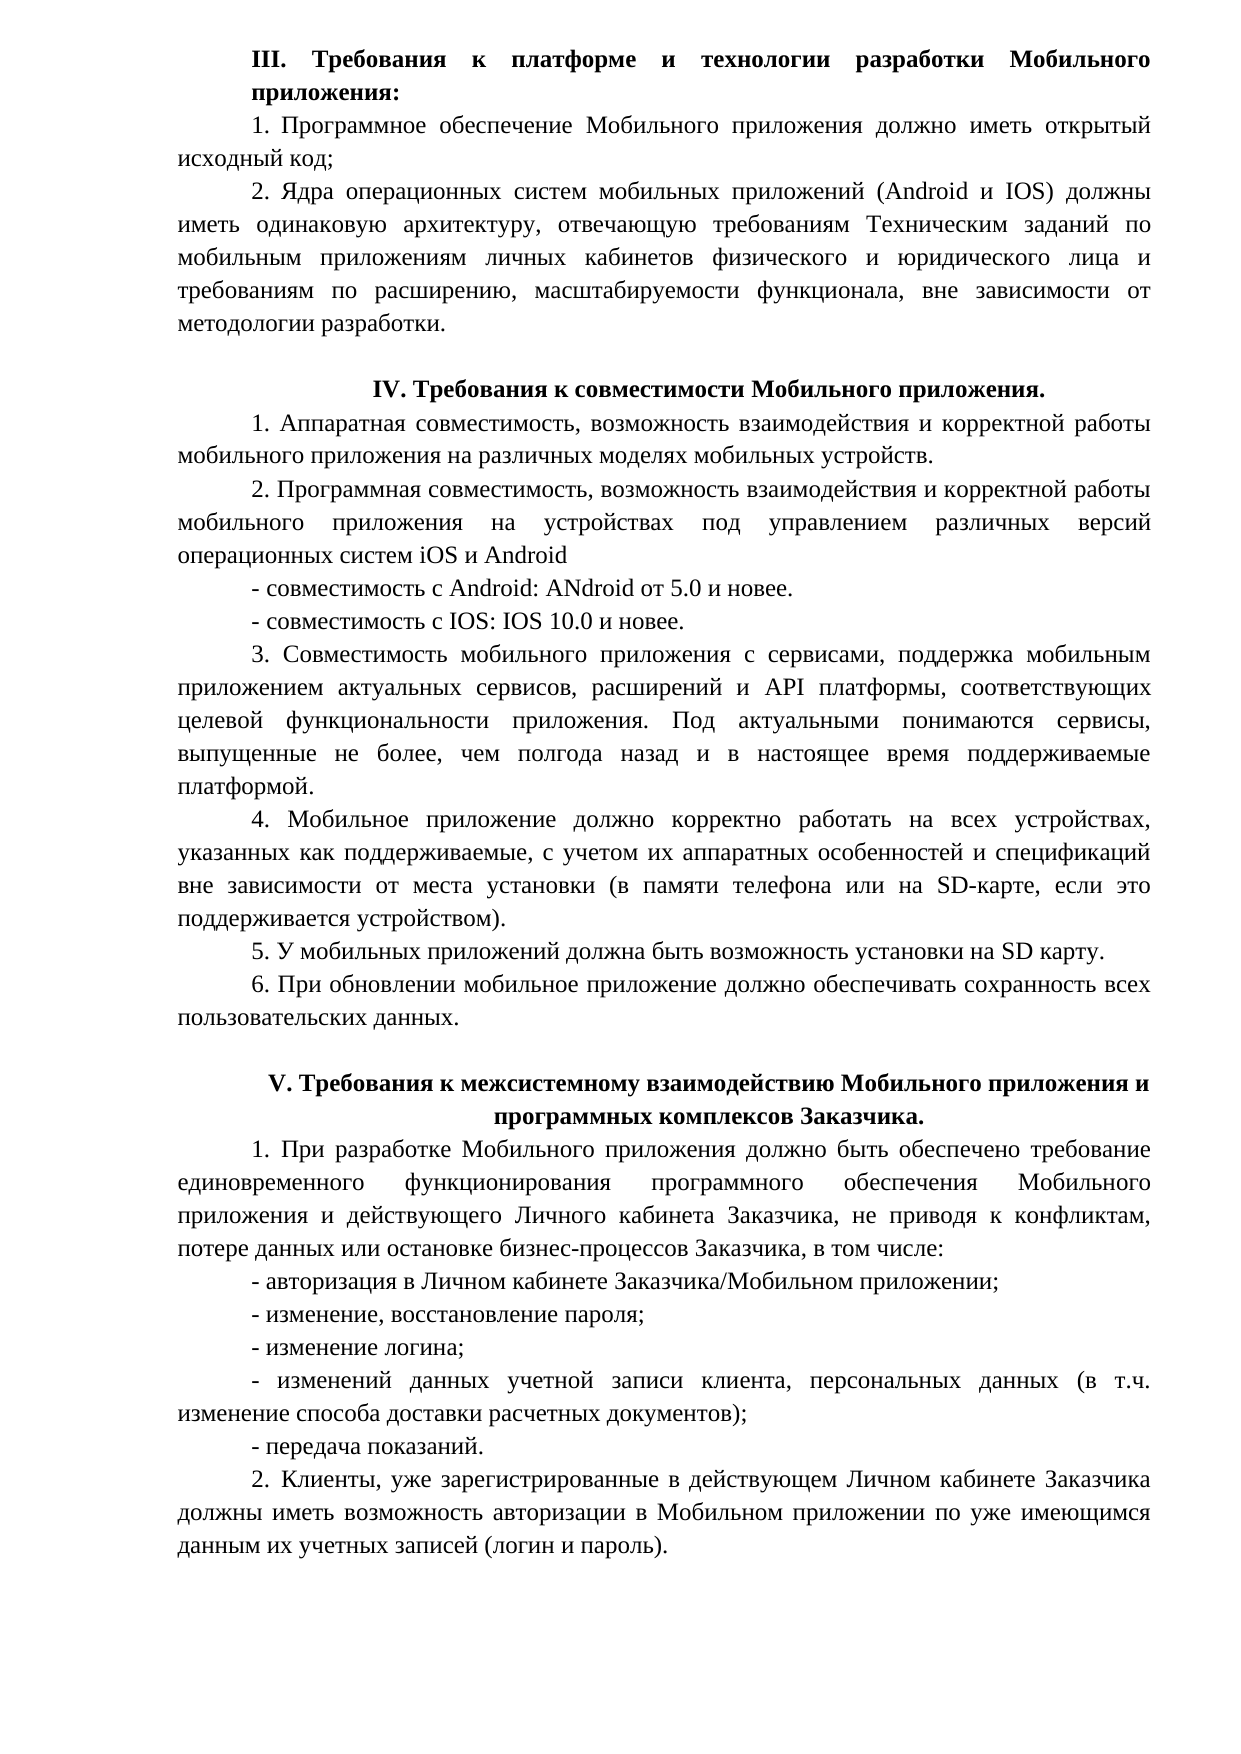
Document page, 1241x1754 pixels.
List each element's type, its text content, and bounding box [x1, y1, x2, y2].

list Ядра операционных систем мобильных приложений (Android и IOS) должны иметь одинаковую архитектуру, отвечающую требованиям Техническим заданий по мобильным приложениям личных кабинетов физического и юридического лица и требованиям по расширению, масштабируемости функционала, вне зависимости от методологии разработки. [177, 176, 1152, 337]
list - авторизация в Личном кабинете Заказчика/Мобильном приложении; [177, 1266, 1152, 1295]
list совместимость с Android: ANdroid от 5.0 и новее. [177, 573, 1152, 601]
list - изменений данных учетной записи клиента, персональных данных (в т.ч. изменение способа доставки расчетных документов); [177, 1365, 1152, 1427]
text 2. Программная совместимость, возможность взаимодействия и корректной работы мобильного приложения на устройствах под управлением различных версий операционных систем iOS и Android [177, 474, 1152, 568]
list Программное обеспечение Мобильного приложения должно иметь открытый исходный код; [177, 110, 1152, 172]
list III. Требования к платформе и технологии разработки Мобильного приложения: [251, 44, 1152, 106]
list IV. Требования к совместимости Мобильного приложения. [177, 374, 1152, 403]
list совместимость с IOS: IOS 10.0 и новее. [177, 606, 1152, 634]
list - изменение, восстановление пароля; [177, 1299, 1152, 1328]
list 5. У мобильных приложений должна быть возможность установки на SD карту. [177, 936, 1152, 965]
text 1. Аппаратная совместимость, возможность взаимодействия и корректной работы мобильного приложения на различных моделях мобильных устройств. [177, 408, 1152, 469]
list Клиенты, уже зарегистрированные в действующем Личном кабинете Заказчика должны иметь возможность авторизации в Мобильном приложении по уже имеющимся данным их учетных записей (логин и пароль). [177, 1464, 1152, 1559]
list При разработке Мобильного приложения должно быть обеспечено требование единовременного функционирования программного обеспечения Мобильного приложения и действующего Личного кабинета Заказчика, не приводя к конфликтам, потере данных или остановке бизнес-процессов Заказчика, в том числе: [177, 1134, 1152, 1262]
list 6. При обновлении мобильное приложение должно обеспечивать сохранность всех пользовательских данных. [177, 969, 1152, 1031]
list 4. Мобильное приложение должно корректно работать на всех устройствах, указанных как поддерживаемые, с учетом их аппаратных особенностей и спецификаций вне зависимости от места установки (в памяти телефона или на SD-карте, если это поддерживается устройством). [177, 804, 1152, 932]
list - изменение логина; [177, 1332, 1152, 1361]
text 3. Совместимость мобильного приложения с сервисами, поддержка мобильным приложением актуальных сервисов, расширений и API платформы, соответствующих целевой функциональности приложения. Под актуальными понимаются сервисы, выпущенные не более, чем полгода назад и в настоящее время поддерживаемые платформой. [177, 639, 1152, 799]
list - передача показаний. [177, 1431, 1152, 1460]
list V. Требования к межсистемному взаимодействию Мобильного приложения и программных комплексов Заказчика. [266, 1068, 1152, 1130]
